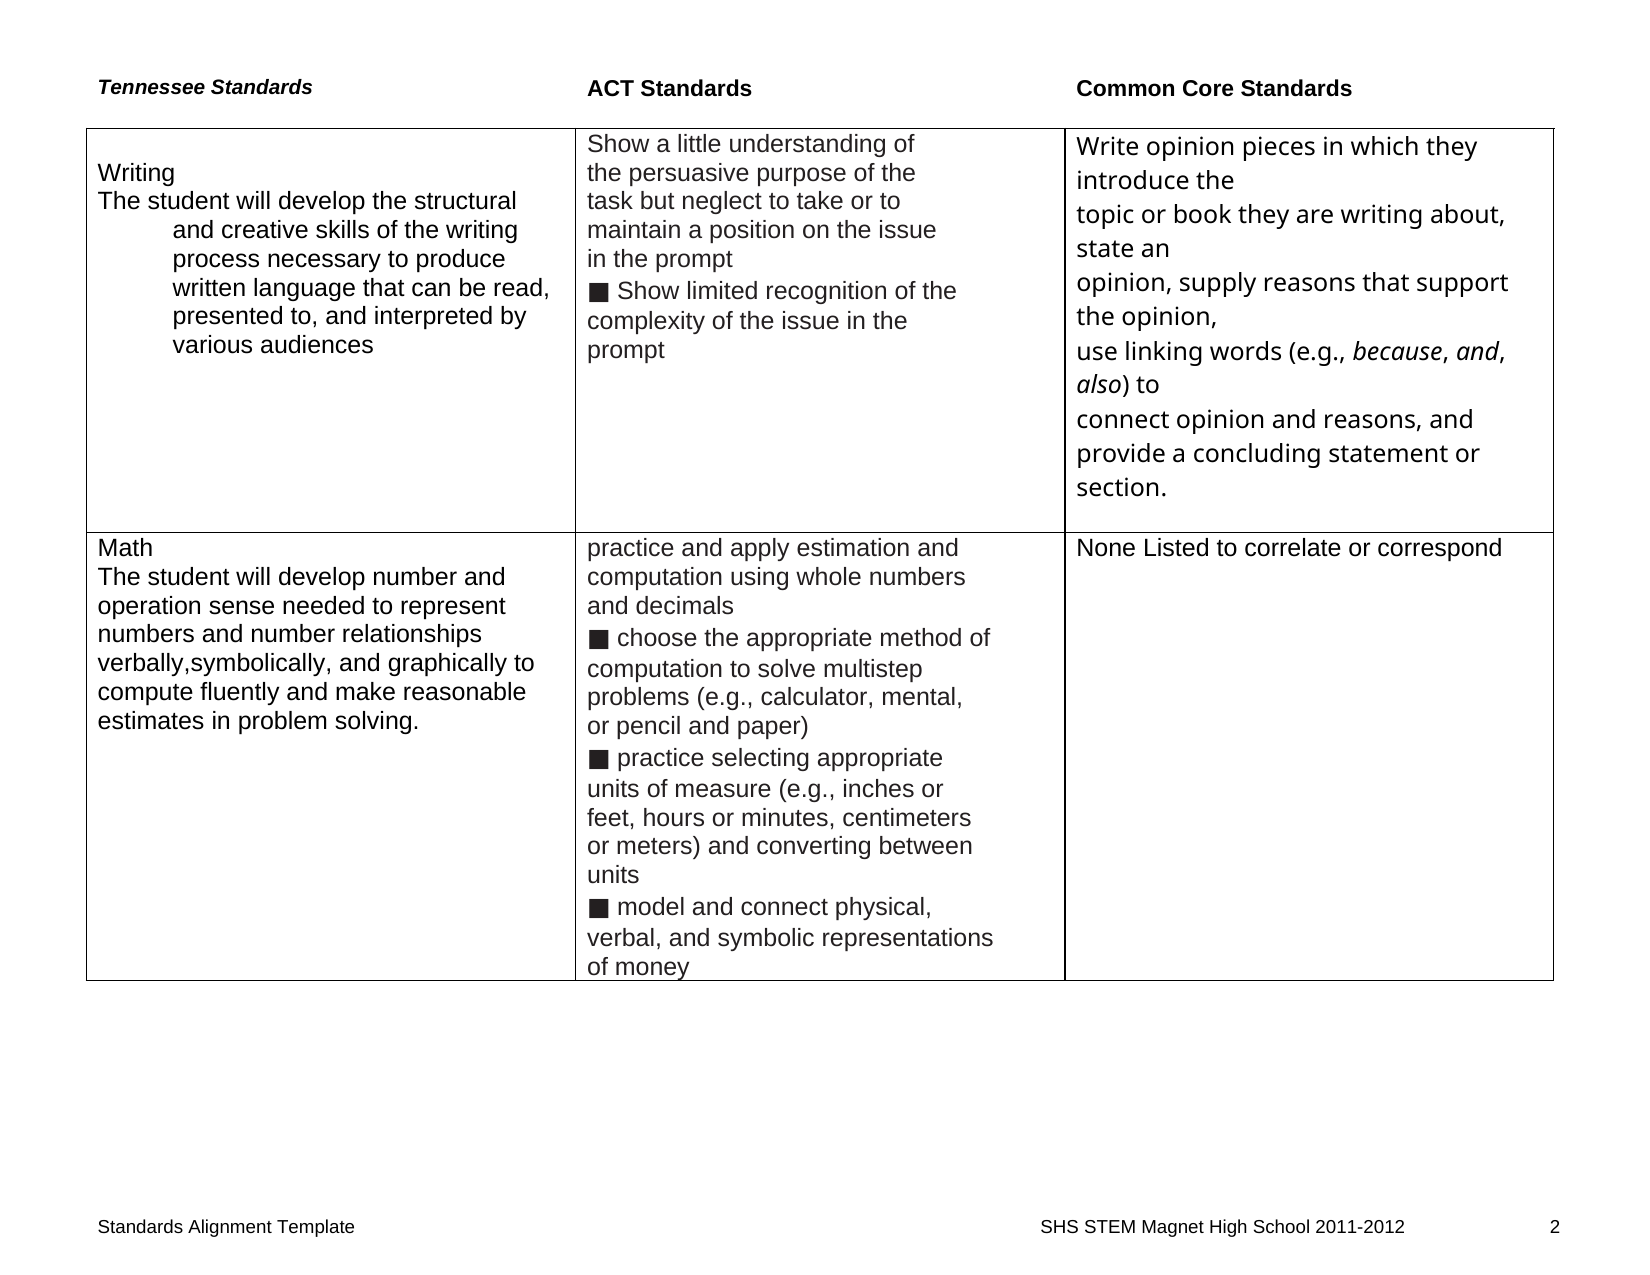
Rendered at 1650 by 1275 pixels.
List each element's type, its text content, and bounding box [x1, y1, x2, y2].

table_cell Writing The student will develop the structural and creative skills of the writing process necessary to produce written language that can be read, presented to, and interpreted by various audiences [87, 129, 575, 532]
table_cell Math The student will develop number and operation sense needed to represent numbers and number relationships verbally,symbolically, and graphically to compute fluently and make reasonable estimates in problem solving. [87, 533, 575, 980]
table_cell Show a little understanding of the persuasive purpose of the task but neglect to take or to maintain a position on the issue in the prompt ■ Show limited recognition of the complexity of the issue in the prompt [576, 129, 1064, 532]
table_cell None Listed to correlate or correspond [1066, 533, 1553, 980]
table_header Tennessee Standards [86, 75, 576, 128]
table_header ACT Standards [576, 75, 1065, 128]
table_cell Write opinion pieces in which they introduce the topic or book they are writing about, state an opinion, supply reasons that support the opinion, use linking words (e.g., because, and, also) to connect opinion and reasons, and provide a concluding statement or section. [1066, 129, 1553, 532]
table_header Common Core Standards [1065, 75, 1555, 128]
table_cell practice and apply estimation and computation using whole numbers and decimals ■ choose the appropriate method of computation to solve multistep problems (e.g., calculator, mental, or pencil and paper) ■ practice selecting appropriate units of measure (e.g., inches or feet, hours or minutes, centimeters or meters) and converting between units ■ model and connect physical, verbal, and symbolic representations of money [576, 533, 1064, 980]
